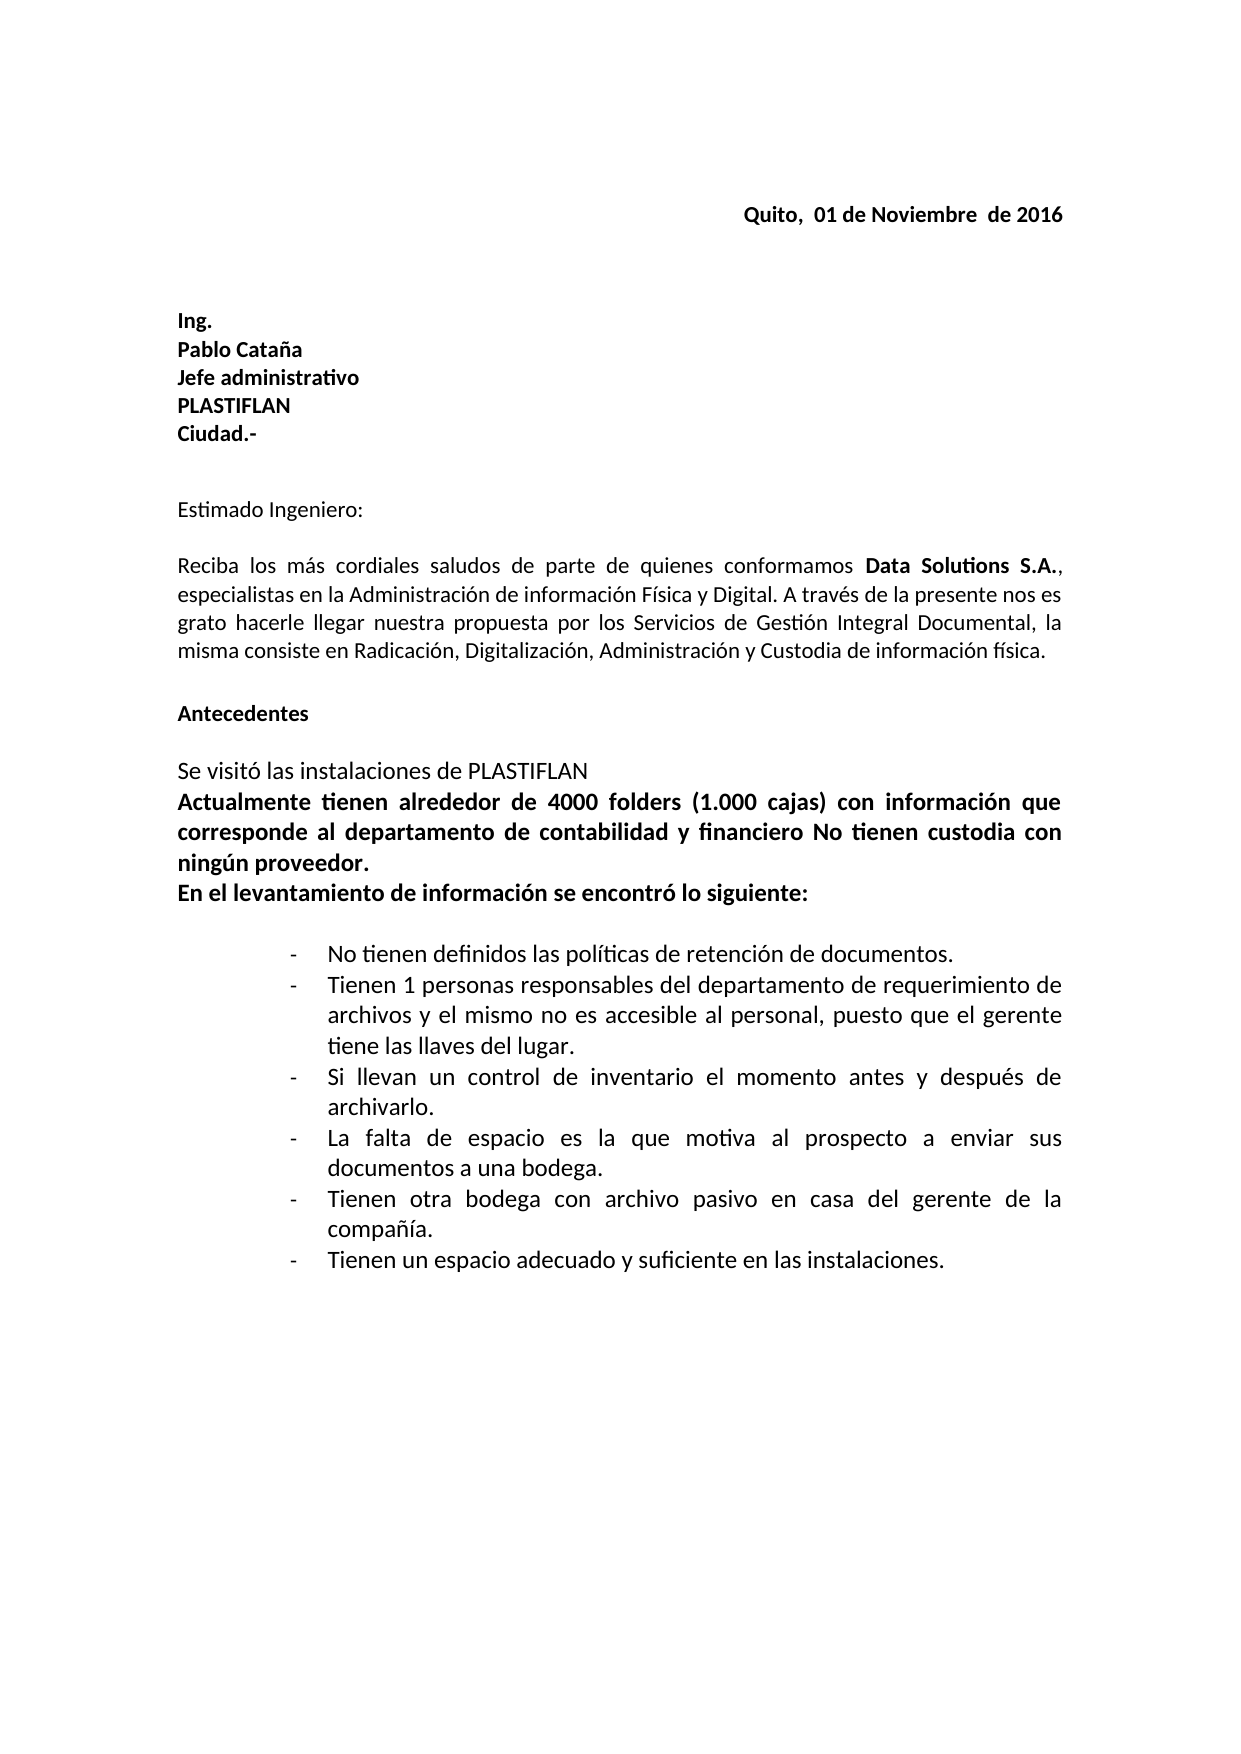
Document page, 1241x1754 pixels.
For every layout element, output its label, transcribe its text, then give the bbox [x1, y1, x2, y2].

text Se visitó las instalaciones de PLASTIFLAN [177, 755, 1063, 786]
list Si llevan un control de inventario el momento antes y después de archivarlo. [290, 1061, 1063, 1122]
text Actualmente tienen alrededor de 4000 folders (1.000 cajas) con información que corresponde al departamento de contabilidad y financiero No tienen custodia con ningún proveedor. [177, 786, 1063, 877]
text Quito, 01 de Noviembre de 2016 [177, 201, 1063, 229]
list Tienen 1 personas responsables del departamento de requerimiento de archivos y el mismo no es accesible al personal, puesto que el gerente tiene las llaves del lugar. [290, 969, 1063, 1061]
text Jefe administrativo [177, 363, 1063, 391]
list No tienen definidos las políticas de retención de documentos. [290, 938, 1063, 969]
text PLASTIFLAN [177, 391, 1063, 419]
list Tienen un espacio adecuado y suficiente en las instalaciones. [290, 1244, 1063, 1274]
text Pablo Cataña [177, 335, 1063, 363]
text Antecedentes [177, 699, 1063, 727]
text En el levantamiento de información se encontró lo siguiente: [177, 877, 1063, 908]
text Ing. [177, 307, 1063, 335]
list La falta de espacio es la que motiva al prospecto a enviar sus documentos a una bodega. [290, 1122, 1063, 1183]
text Ciudad.- [177, 419, 1063, 447]
text Estimado Ingeniero: [177, 496, 1063, 524]
text Reciba los más cordiales saludos de parte de quienes conformamos Data Solutions S.A., especialistas en la Administración de información Física y Digital. A través de la presente nos es grato hacerle llegar nuestra propuesta por los Servicios de Gestión Integral Documental, la misma consiste en Radicación, Digitalización, Administración y Custodia de información física. [177, 552, 1063, 664]
list Tienen otra bodega con archivo pasivo en casa del gerente de la compañía. [290, 1183, 1063, 1244]
